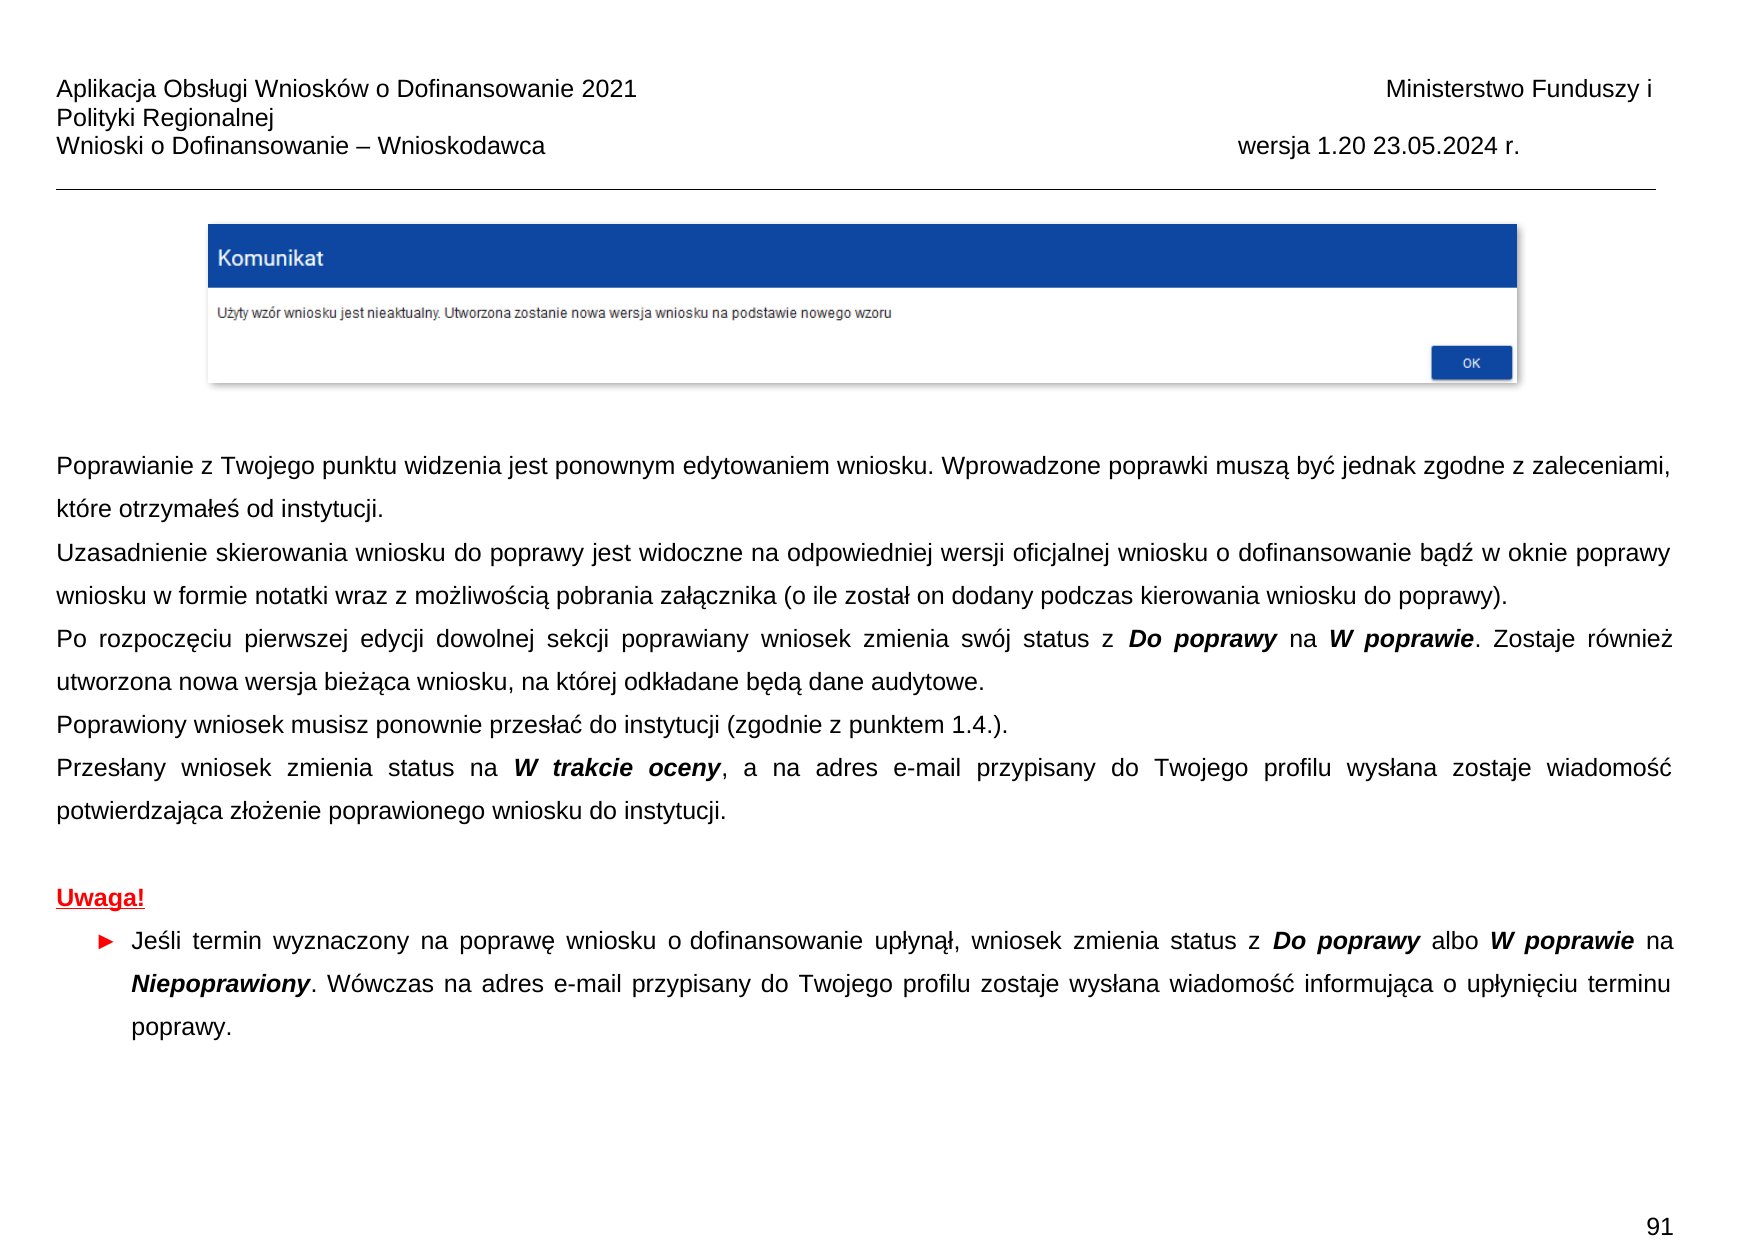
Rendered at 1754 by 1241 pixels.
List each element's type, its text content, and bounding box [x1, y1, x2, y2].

text Przesłany wniosek zmienia status na W trakcie oceny, a na adres e-mail przypisany do Twojego profilu wysłana zostaje wiadomość potwierdzająca złożenie poprawionego wniosku do instytucji. [56, 753, 1674, 825]
text Poprawiony wniosek musisz ponownie przesłać do instytucji (zgodnie z punktem 1.4.). [56, 710, 1674, 739]
picture [208, 224, 1517, 383]
text Poprawianie z Twojego punktu widzenia jest ponownym edytowaniem wniosku. Wprowadzone poprawki muszą być jednak zgodne z zaleceniami, które otrzymałeś od instytucji. [56, 451, 1674, 523]
text Uwaga! [56, 882, 1674, 911]
text Uzasadnienie skierowania wniosku do poprawy jest widoczne na odpowiedniej wersji oficjalnej wniosku o dofinansowanie bądź w oknie poprawy wniosku w formie notatki wraz z możliwością pobrania załącznika (o ile został on dodany podczas kierowania wniosku do poprawy). [56, 537, 1674, 609]
text Po rozpoczęciu pierwszej edycji dowolnej sekcji poprawiany wniosek zmienia swój status z Do poprawy na W poprawie. Zostaje również utworzona nowa wersja bieżąca wniosku, na której odkładane będą dane audytowe. [56, 624, 1674, 696]
list Jeśli termin wyznaczony na poprawę wniosku o dofinansowanie upłynął, wniosek zmienia status z Do poprawy albo W poprawie na Niepoprawiony. Wówczas na adres e-mail przypisany do Twojego profilu zostaje wysłana wiadomość informująca o upłynięciu terminu poprawy. [94, 926, 1674, 1041]
